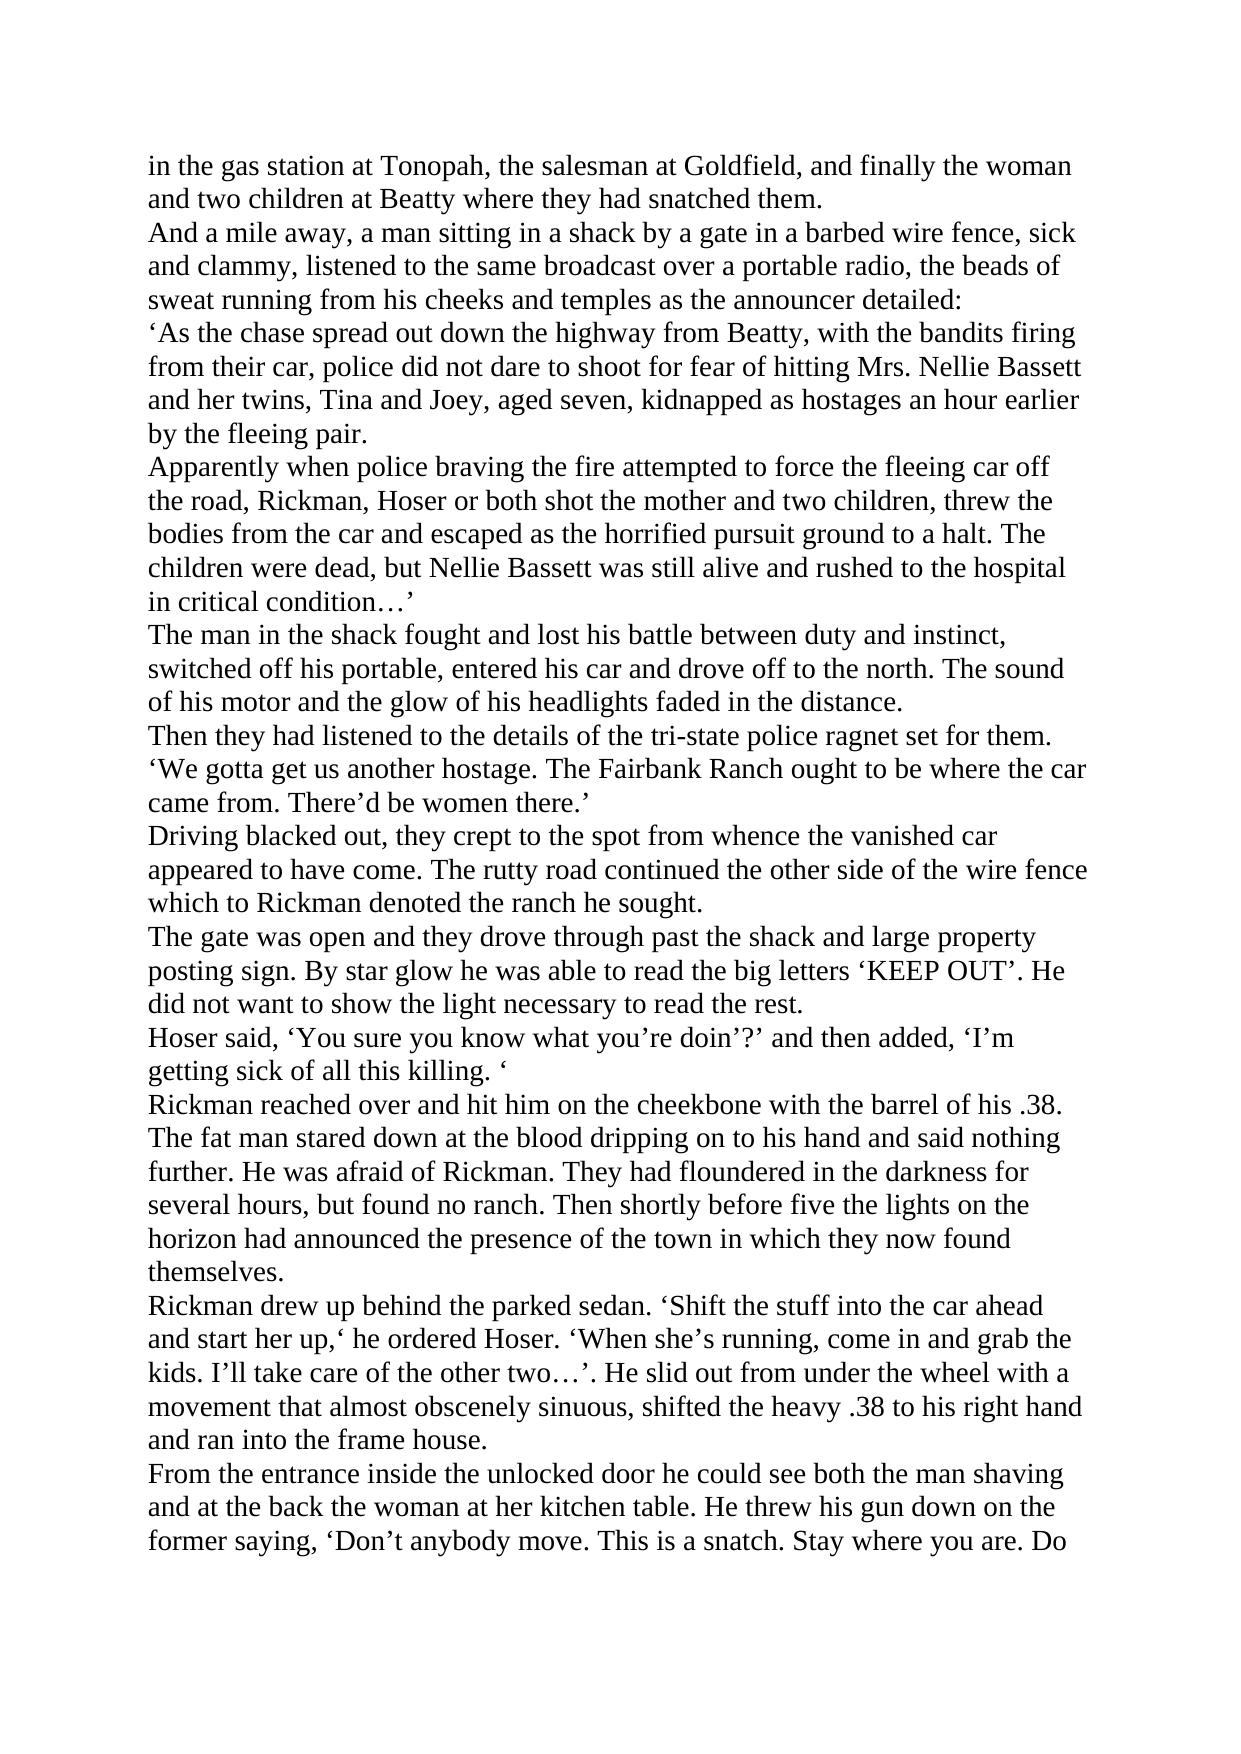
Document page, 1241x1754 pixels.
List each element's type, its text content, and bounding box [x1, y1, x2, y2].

text And a mile away, a man sitting in a shack by a gate in a barbed wire fence, sick and clammy, listened to the same broadcast over a portable radio, the beads of sweat running from his cheeks and temples as the announcer detailed: [148, 215, 1093, 315]
text The man in the shack fought and lost his battle between duty and instinct, switched off his portable, entered his car and drove off to the north. The sound of his motor and the glow of his headlights faded in the distance. [148, 617, 1093, 718]
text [148, 1456, 1093, 1556]
text Apparently when police braving the fire attempted to force the fleeing car off the road, Rickman, Hoser or both shot the mother and two children, threw the bodies from the car and escaped as the horrified pursuit ground to a halt. The children were dead, but Nellie Bassett was still alive and rushed to the hospital in critical condition…’ [148, 449, 1093, 617]
text The gate was open and they drove through past the shack and large property posting sign. By star glow he was able to read the big letters ‘KEEP OUT’. He did not want to show the light necessary to read the rest. [148, 919, 1093, 1020]
text Hoser said, ‘You sure you know what you’re doin’?’ and then added, ‘I’m getting sick of all this killing. ‘ [148, 1020, 1093, 1087]
text Rickman drew up behind the parked sedan. ‘Shift the stuff into the car ahead and start her up,‘ he ordered Hoser. ‘When she’s running, come in and grab the kids. I’ll take care of the other two…’. He slid out from under the wheel with a movement that almost obscenely sinuous, shifted the heavy .38 to his right hand and ran into the frame house. [148, 1288, 1093, 1456]
text ‘As the chase spread out down the highway from Beatty, with the bandits firing from their car, police did not dare to shoot for fear of hitting Mrs. Nellie Bassett and her twins, Tina and Joey, aged seven, kidnapped as hostages an hour earlier by the fleeing pair. [148, 315, 1093, 449]
text Rickman reached over and hit him on the cheekbone with the barrel of his .38. The fat man stared down at the blood dripping on to his hand and said nothing further. He was afraid of Rickman. They had floundered in the darkness for several hours, but found no ranch. Then shortly before five the lights on the horizon had announced the presence of the town in which they now found themselves. [148, 1087, 1093, 1288]
text Driving blacked out, they crept to the spot from whence the vanished car appeared to have come. The rutty road continued the other side of the wire fence which to Rickman denoted the ranch he sought. [148, 818, 1093, 919]
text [148, 148, 1093, 215]
text Then they had listened to the details of the tri-state police ragnet set for them. ‘We gotta get us another hostage. The Fairbank Ranch ought to be where the car came from. There’d be women there.’ [148, 718, 1093, 818]
